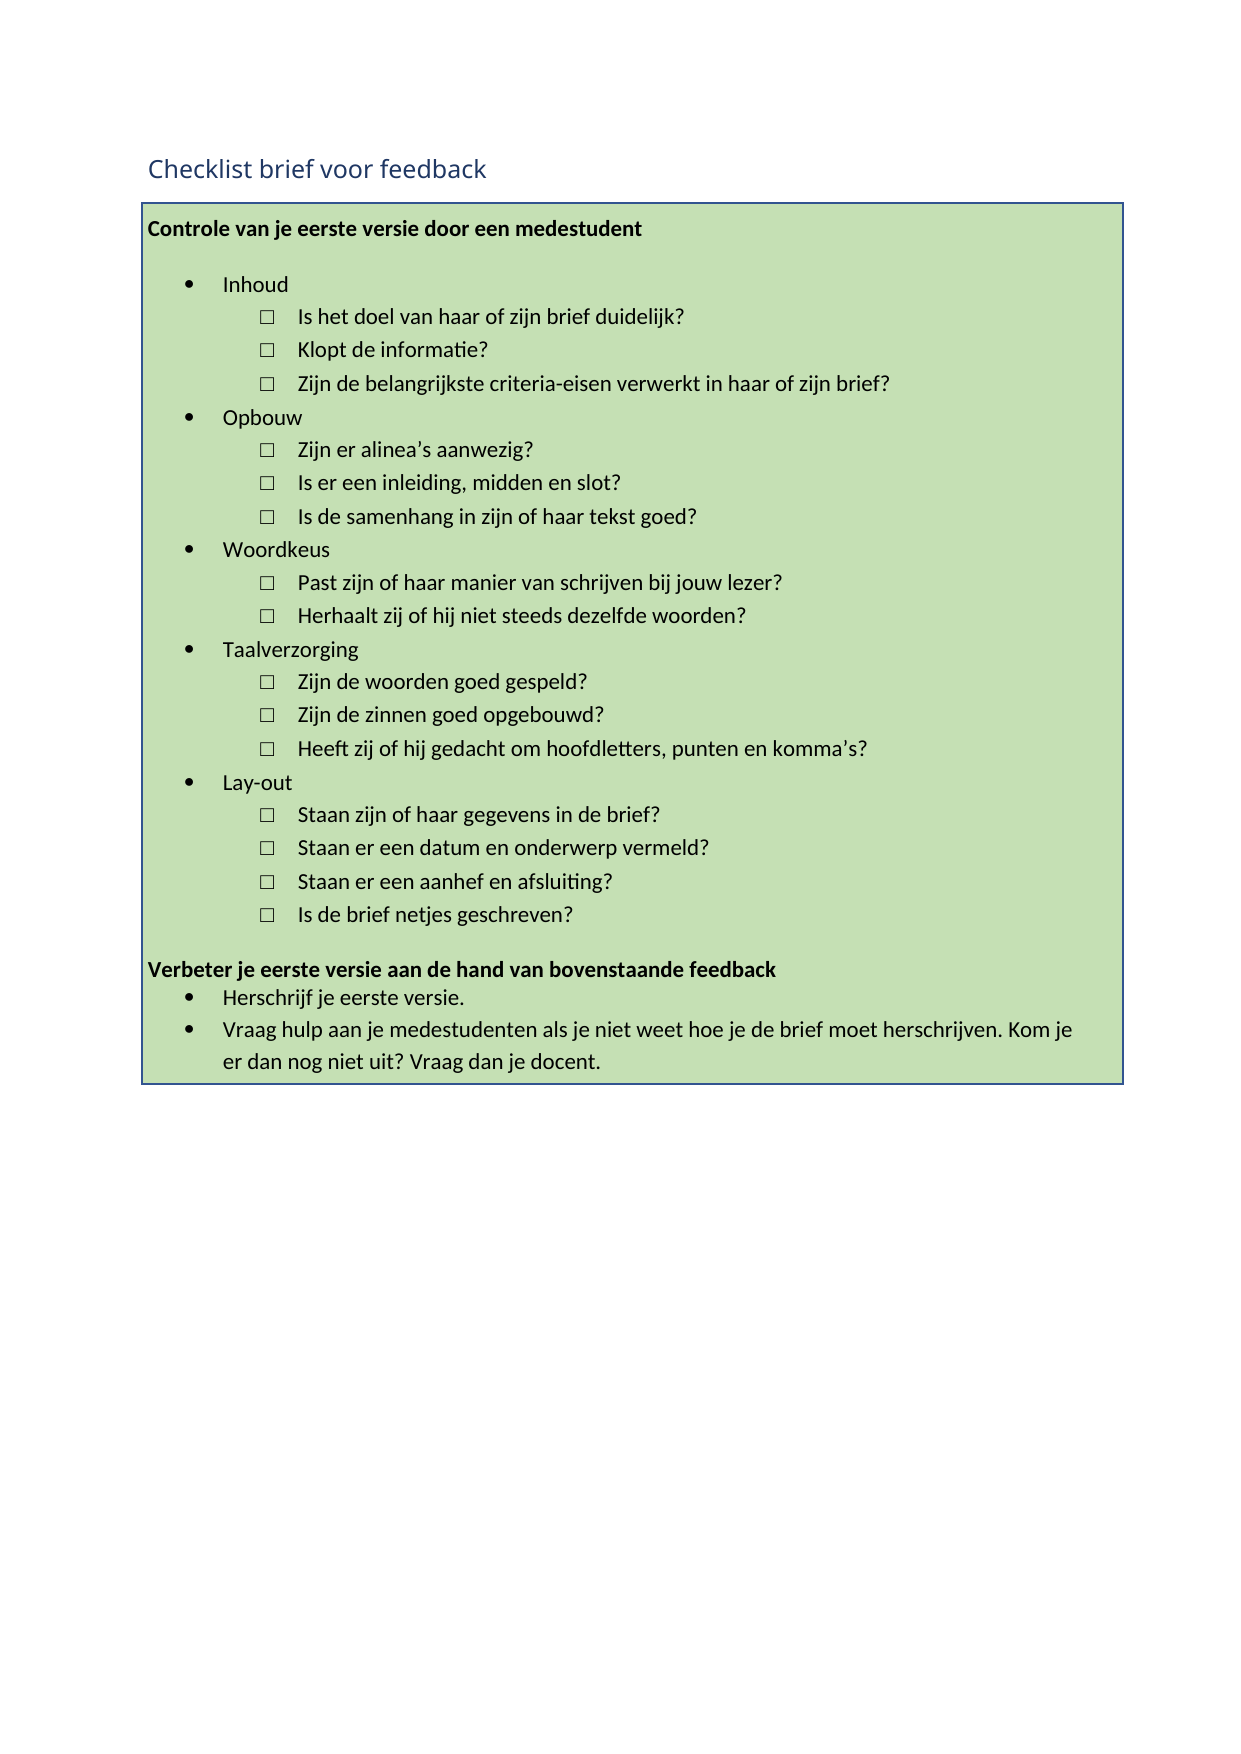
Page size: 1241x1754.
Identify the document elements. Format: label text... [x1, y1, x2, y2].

text Verbeter je eerste versie aan de hand van bovenstaande feedback [148, 955, 1093, 983]
list Heeft zij of hij gedacht om hoofdletters, punten en komma’s? [260, 734, 1093, 763]
list Vraag hulp aan je medestudenten als je niet weet hoe je de brief moet herschrijven. Kom je er dan nog niet uit? Vraag dan je docent. [185, 1015, 1093, 1075]
list Woordkeus [185, 536, 1093, 563]
text Controle van je eerste versie door een medestudent [148, 214, 1093, 242]
list Staan zijn of haar gegevens in de brief? [260, 800, 1093, 829]
list Past zijn of haar manier van schrijven bij jouw lezer? [260, 568, 1093, 597]
subtitle Checklist brief voor feedback [148, 152, 1093, 186]
list Is het doel van haar of zijn brief duidelijk? [260, 302, 1093, 331]
list Klopt de informatie? [260, 336, 1093, 365]
list Is er een inleiding, midden en slot? [260, 468, 1093, 498]
list Zijn de woorden goed gespeld? [260, 667, 1093, 696]
list Is de brief netjes geschreven? [260, 900, 1093, 929]
list Taalverzorging [185, 635, 1093, 663]
list Herhaalt zij of hij niet steeds dezelfde woorden? [260, 601, 1093, 630]
list Zijn de zinnen goed opgebouwd? [260, 701, 1093, 730]
list Zijn de belangrijkste criteria-eisen verwerkt in haar of zijn brief? [260, 369, 1093, 398]
list Staan er een aanhef en afsluiting? [260, 867, 1093, 896]
list Inhoud [185, 270, 1093, 298]
list Opbouw [185, 403, 1093, 431]
list Zijn er alinea’s aanwezig? [260, 435, 1093, 464]
list Staan er een datum en onderwerp vermeld? [260, 833, 1093, 862]
list Is de samenhang in zijn of haar tekst goed? [260, 502, 1093, 531]
list Herschrijf je eerste versie. [185, 983, 1093, 1011]
list Lay-out [185, 768, 1093, 796]
